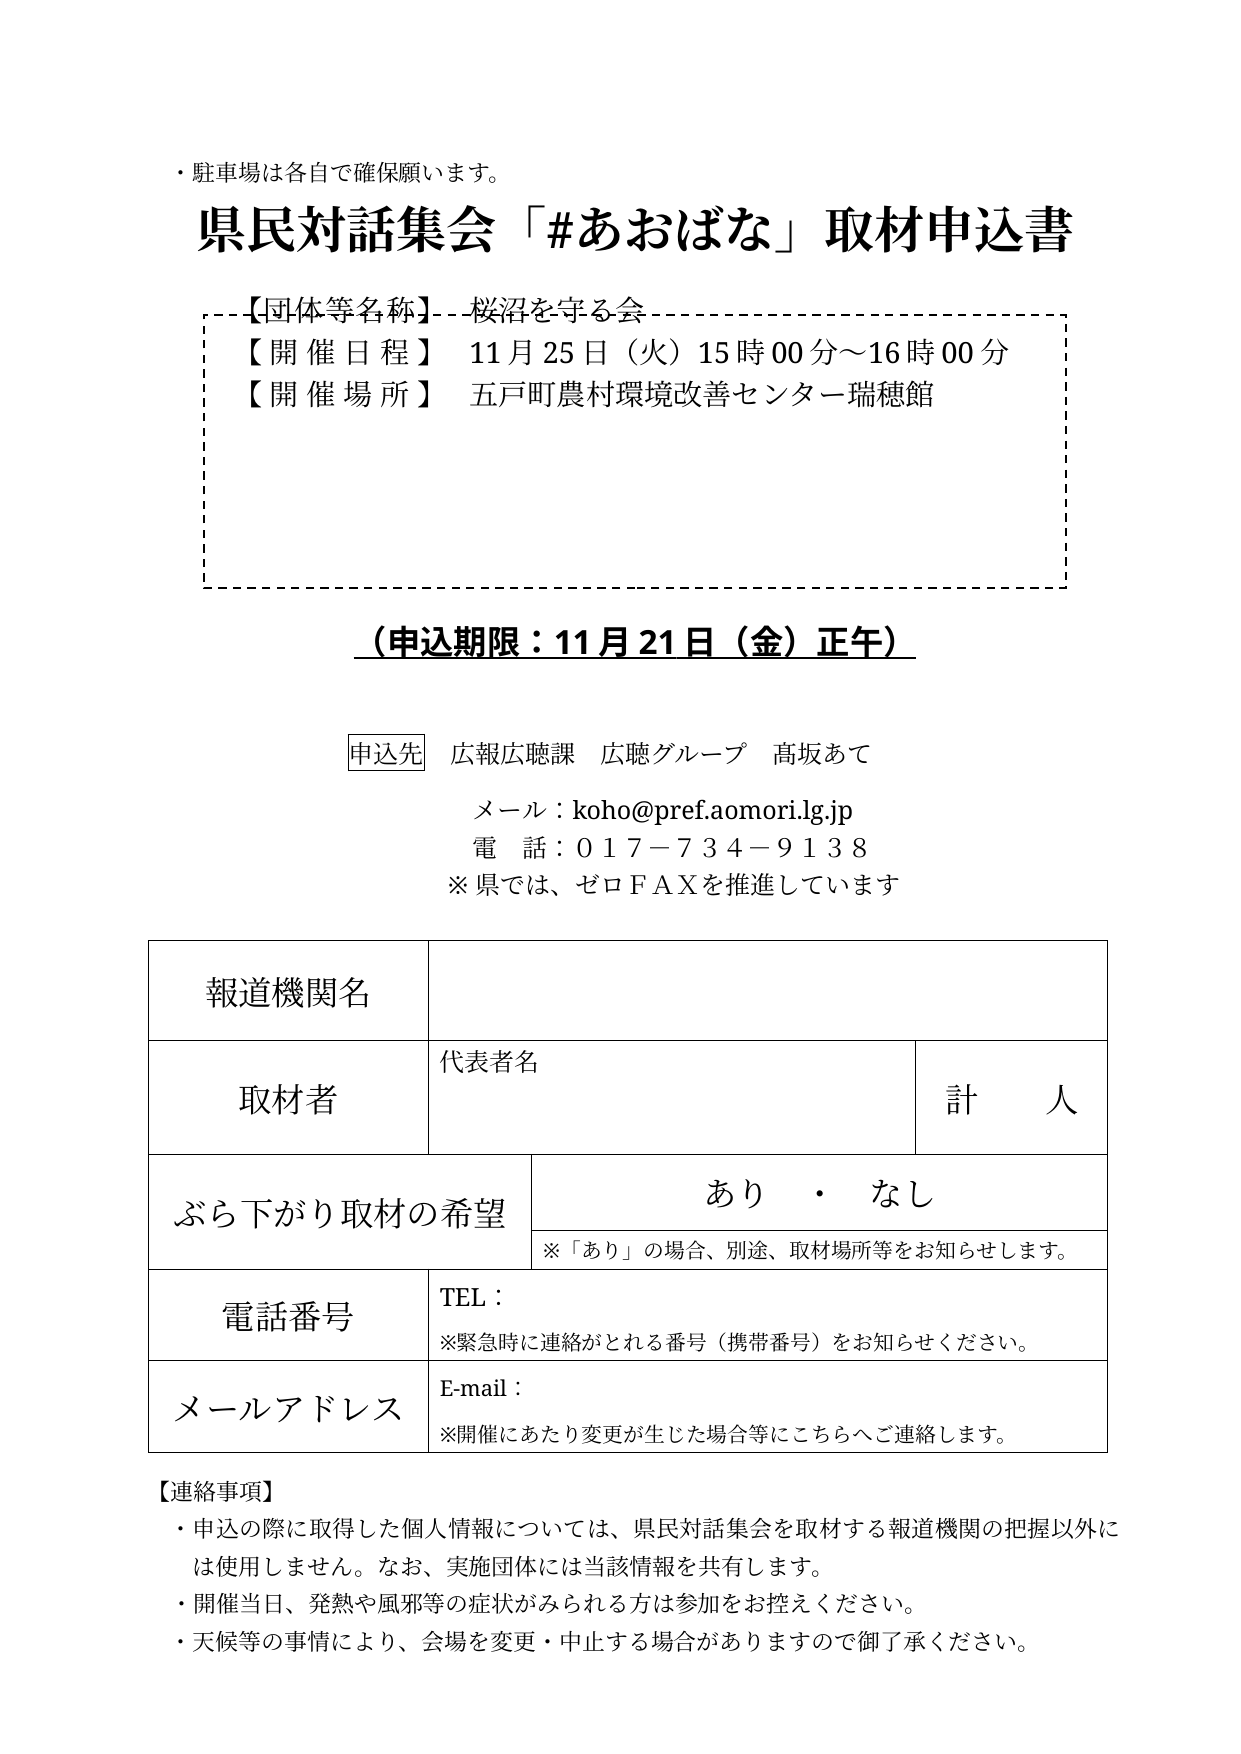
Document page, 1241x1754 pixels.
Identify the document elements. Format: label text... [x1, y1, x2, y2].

table_header 桜沼を守る会 [458, 288, 1048, 330]
text ・駐車場は各自で確保願います。 [169, 152, 1122, 190]
table_header 【団体等名称】 [222, 288, 458, 330]
table_cell 【開催場所】 [222, 372, 458, 414]
table_cell 計 人 [916, 1041, 1107, 1154]
table_cell 代表者名 [429, 1041, 915, 1154]
table_cell ※開催にあたり変更が生じた場合等にこちらへご連絡します。 [429, 1413, 1107, 1452]
text 電 話：０１７－７３４－９１３８ [148, 827, 1122, 865]
text 【連絡事項】 [148, 1472, 1122, 1509]
table_cell 11月25日（火）15時00分～16時00分 [458, 330, 1048, 372]
table_cell メールアドレス [149, 1361, 428, 1452]
text ・申込の際に取得した個人情報については、県民対話集会を取材する報道機関の把握以外には使用しません。なお、実施団体には当該情報を共有します。 [169, 1509, 1122, 1584]
table_cell ぶら下がり取材の希望 [149, 1155, 531, 1268]
table_cell E-mail： [429, 1361, 1107, 1413]
table_header [429, 941, 1107, 1040]
table_cell あり ・ なし [532, 1155, 1107, 1230]
table_cell 取材者 [149, 1041, 428, 1154]
table_header 報道機関名 [149, 941, 428, 1040]
text 申込先 広報広聴課 広聴グループ 髙坂あて [148, 715, 1122, 790]
text ※ 県では、ゼロＦＡＸを推進しています [148, 865, 1122, 902]
table_cell 【開催日程】 [222, 330, 458, 372]
text （申込期限：11月21日（金）正午） [148, 602, 1122, 677]
text メール：koho@pref.aomori.lg.jp [148, 790, 1122, 827]
table_cell TEL： [429, 1270, 1107, 1322]
text ・天候等の事情により、会場を変更・中止する場合がありますので御了承ください。 [169, 1622, 1122, 1659]
table_cell 電話番号 [149, 1270, 428, 1360]
table_cell ※「あり」の場合、別途、取材場所等をお知らせします。 [532, 1231, 1107, 1268]
table_cell 五戸町農村環境改善センター瑞穂館 [458, 372, 1048, 414]
text 県民対話集会「#あおばな」取材申込書 [148, 190, 1122, 265]
table_cell ※緊急時に連絡がとれる番号（携帯番号）をお知らせください。 [429, 1322, 1107, 1360]
text ・開催当日、発熱や風邪等の症状がみられる方は参加をお控えください。 [148, 1584, 1122, 1622]
